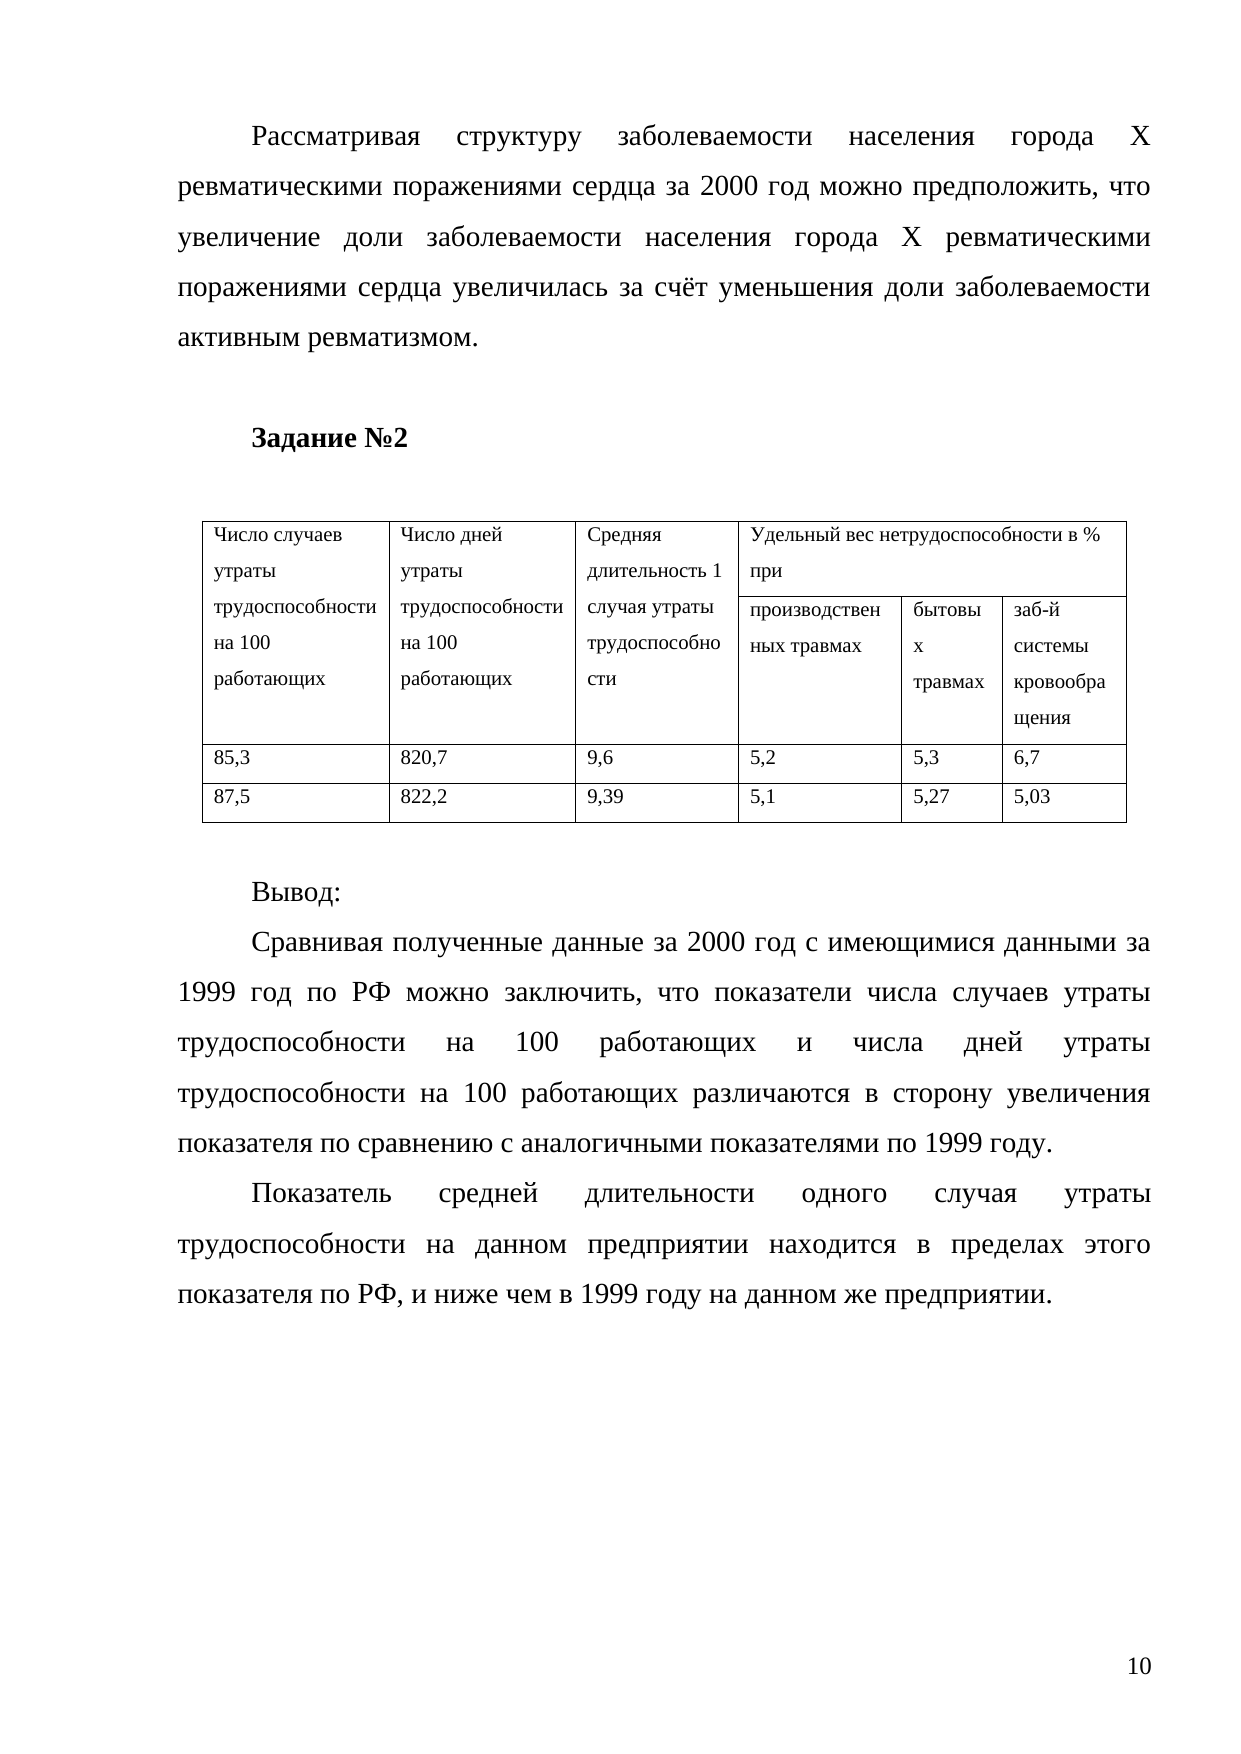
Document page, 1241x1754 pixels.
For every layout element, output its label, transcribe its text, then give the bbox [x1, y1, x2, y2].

table_cell 5,27 [902, 784, 1002, 822]
table_header Число случаев утраты трудоспособности на 100 работающих [203, 522, 389, 743]
table_header Число дней утраты трудоспособности на 100 работающих [390, 522, 575, 743]
table_cell 5,03 [1003, 784, 1126, 822]
text Сравнивая полученные данные за 2000 год с имеющимися данными за 1999 год по РФ можно заключить, что показатели числа случаев утраты трудоспособности на 100 работающих и числа дней утраты трудоспособности на 100 работающих различаются в сторону увеличения показателя по сравнению с аналогичными показателями по 1999 году. [177, 924, 1152, 1159]
table_cell 822,2 [390, 784, 575, 822]
table_header Средняя длительность 1 случая утраты трудоспособности [576, 522, 738, 743]
text Вывод: [177, 874, 1152, 907]
table_cell 820,7 [390, 745, 575, 783]
table_header Удельный вес нетрудоспособности в % при [739, 522, 1126, 596]
table_cell 85,3 [203, 745, 389, 783]
table_cell бытовых травмах [902, 597, 1002, 743]
table_cell 5,3 [902, 745, 1002, 783]
table_cell заб-й системы кровообращения [1003, 597, 1126, 743]
text Показатель средней длительности одного случая утраты трудоспособности на данном предприятии находится в пределах этого показателя по РФ, и ниже чем в 1999 году на данном же предприятии. [177, 1176, 1152, 1310]
table_cell 9,6 [576, 745, 738, 783]
table_cell 87,5 [203, 784, 389, 822]
table_cell 5,2 [739, 745, 901, 783]
text Задание №2 [177, 420, 1152, 453]
table_cell производственных травмах [739, 597, 901, 743]
table_cell 6,7 [1003, 745, 1126, 783]
text Рассматривая структуру заболеваемости населения города Х ревматическими поражениями сердца за 2000 год можно предположить, что увеличение доли заболеваемости населения города Х ревматическими поражениями сердца увеличилась за счёт уменьшения доли заболеваемости активным ревматизмом. [177, 118, 1152, 353]
table_cell 9,39 [576, 784, 738, 822]
table_cell 5,1 [739, 784, 901, 822]
